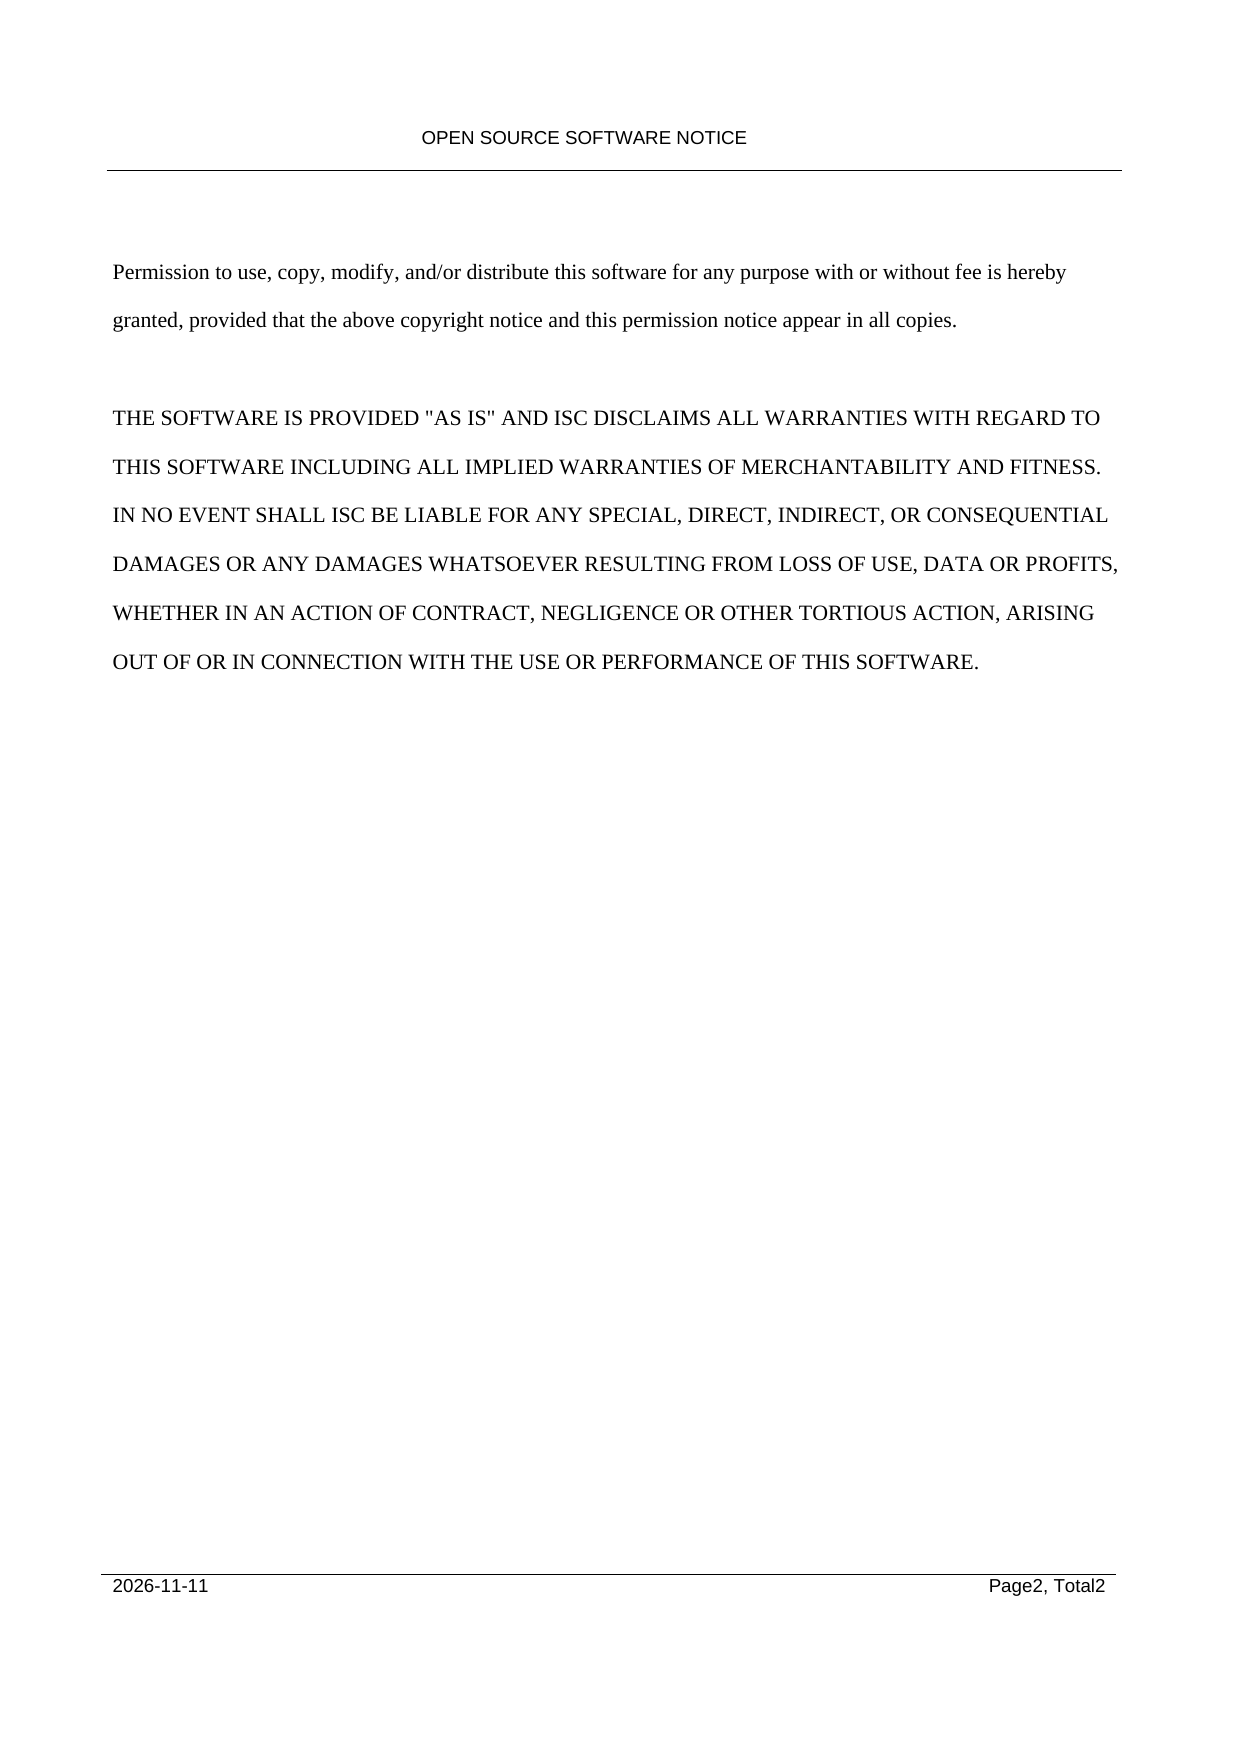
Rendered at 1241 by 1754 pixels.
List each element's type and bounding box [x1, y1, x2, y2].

text [112, 206, 1128, 678]
